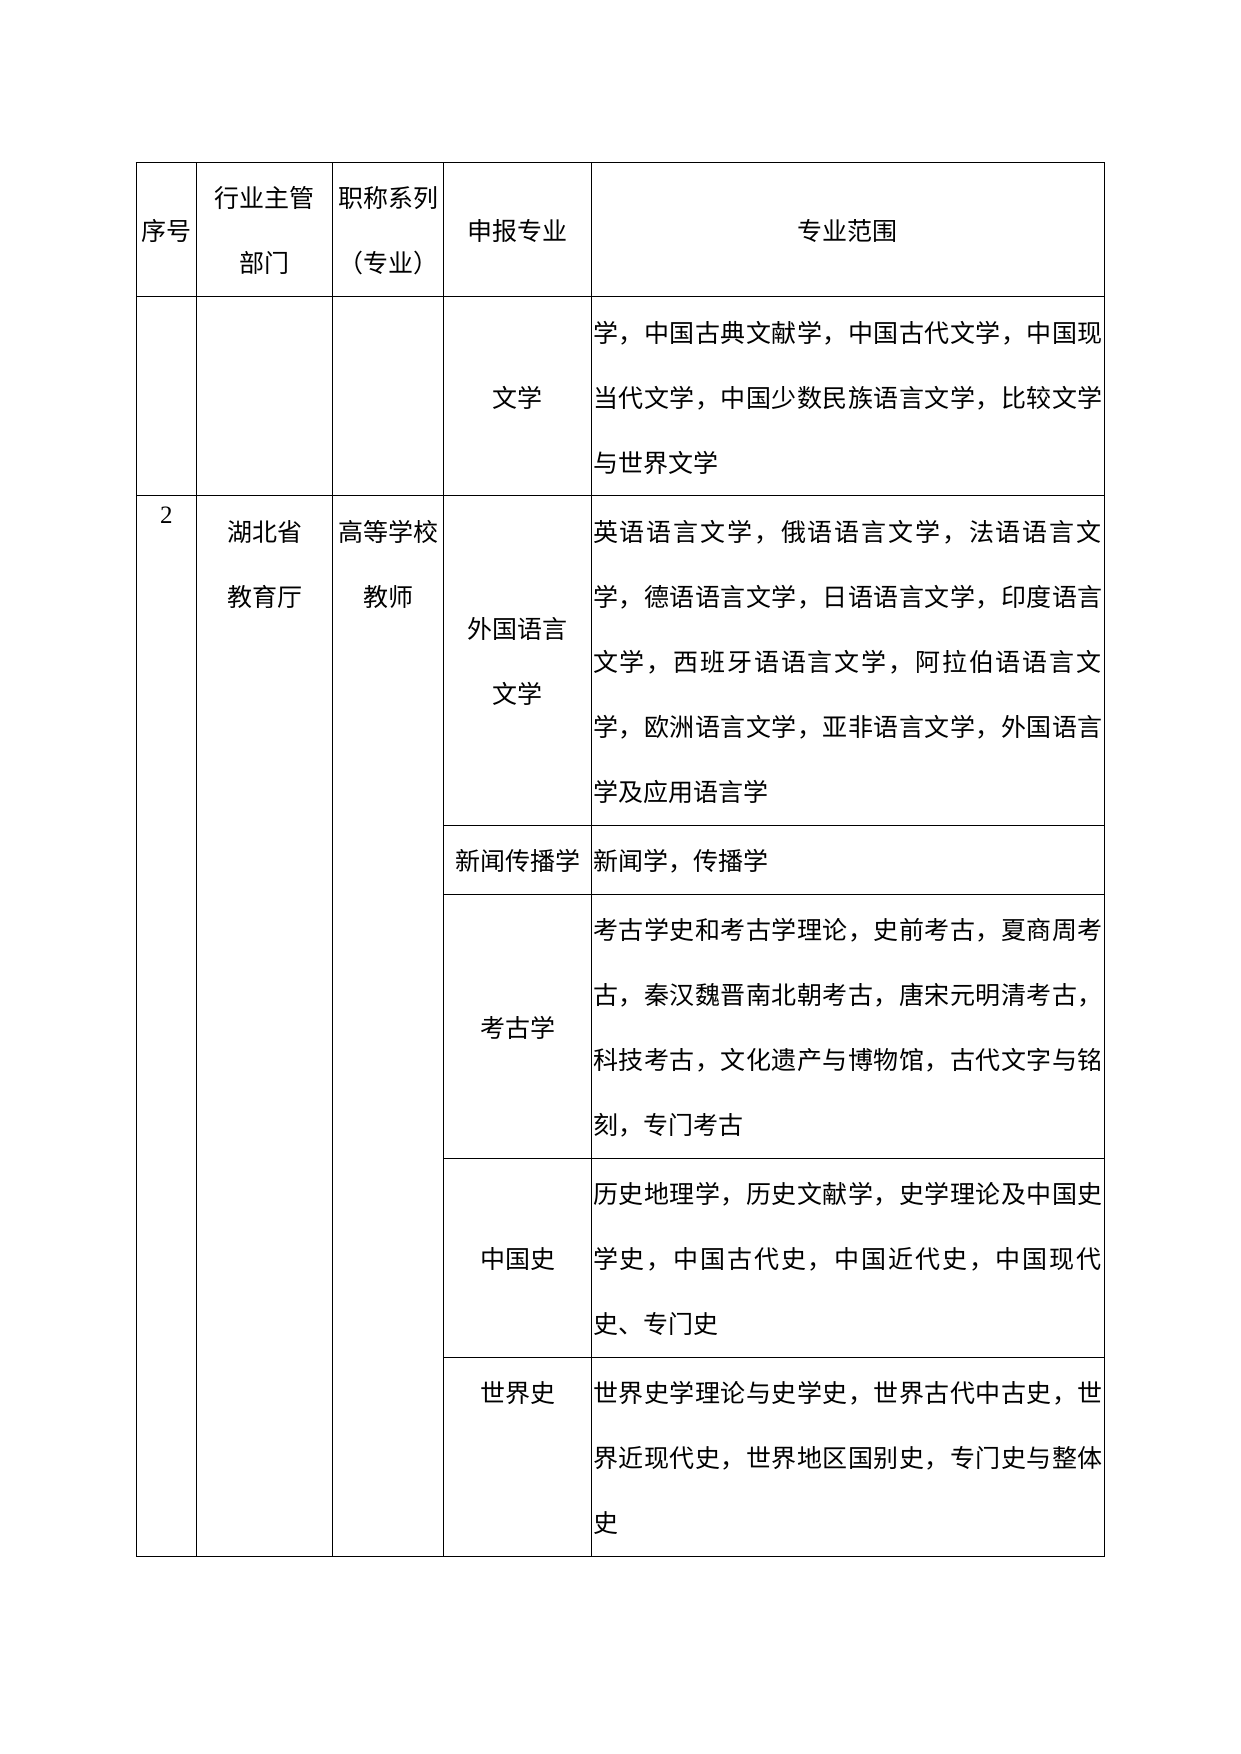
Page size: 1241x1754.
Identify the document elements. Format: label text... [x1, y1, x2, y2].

table_header 申报专业 [444, 163, 591, 296]
table_cell 历史地理学，历史文献学，史学理论及中国史学史，中国古代史，中国近代史，中国现代史、专门史 [592, 1159, 1104, 1357]
table_cell 中国语言 文学 [444, 297, 591, 495]
table_cell 世界史学理论与史学史，世界古代中古史，世界近现代史，世界地区国别史，专门史与整体史 [592, 1358, 1104, 1556]
table_header 序号 [137, 163, 196, 296]
table_header 职称系列（专业） [333, 163, 443, 296]
table_cell 2 [137, 496, 196, 1556]
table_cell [592, 297, 1104, 495]
table_cell 中国史 [444, 1159, 591, 1357]
table_header 行业主管 部门 [197, 163, 332, 296]
table_cell 世界史 [444, 1358, 591, 1556]
table_cell 英语语言文学，俄语语言文学，法语语言文学，德语语言文学，日语语言文学，印度语言文学，西班牙语语言文学，阿拉伯语语言文学，欧洲语言文学，亚非语言文学，外国语言学及应用语言学 [592, 496, 1104, 824]
table_cell 湖北省 教育厅 [197, 496, 332, 1556]
table_header 专业范围 [592, 163, 1104, 296]
table_cell 新闻学，传播学 [592, 826, 1104, 894]
table_cell 新闻传播学 [444, 826, 591, 894]
table_cell 外国语言 文学 [444, 496, 591, 824]
table_cell 高等学校教师 [333, 496, 443, 1556]
table_cell 考古学 [444, 895, 591, 1158]
table_cell 考古学史和考古学理论，史前考古，夏商周考古，秦汉魏晋南北朝考古，唐宋元明清考古，科技考古，文化遗产与博物馆，古代文字与铭刻，专门考古 [592, 895, 1104, 1158]
